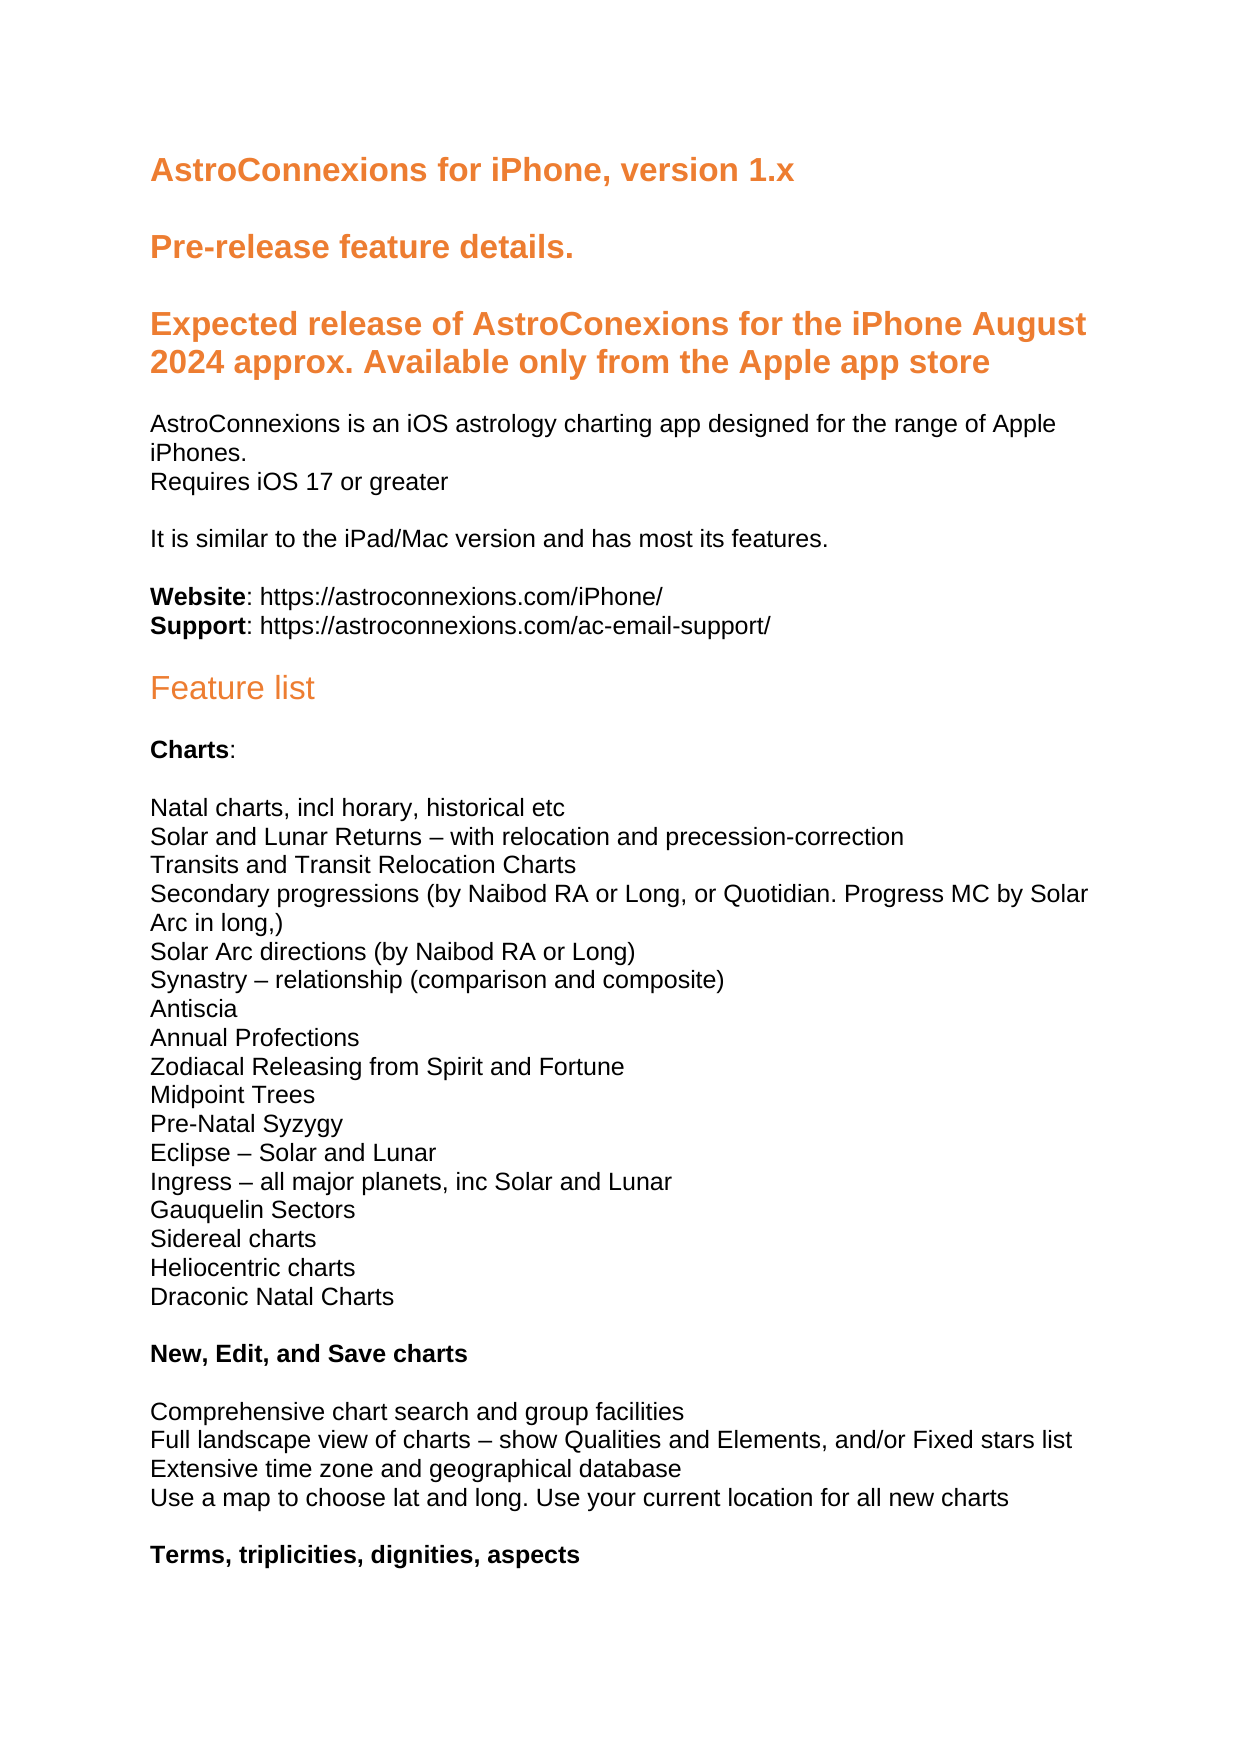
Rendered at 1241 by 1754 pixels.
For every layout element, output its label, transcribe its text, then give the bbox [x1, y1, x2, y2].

text Antiscia [150, 994, 1090, 1023]
text Zodiacal Releasing from Spirit and Fortune [150, 1052, 1090, 1080]
text Pre-Natal Syzygy [150, 1109, 1090, 1138]
text Natal charts, incl horary, historical etc [150, 793, 1090, 822]
text Full landscape view of charts – show Qualities and Elements, and/or Fixed stars list [150, 1425, 1090, 1454]
text Pre-release feature details. [150, 227, 1090, 265]
text Solar Arc directions (by Naibod RA or Long) [150, 937, 1090, 965]
text Gauquelin Sectors [150, 1195, 1090, 1224]
text Heliocentric charts [150, 1253, 1090, 1282]
text Draconic Natal Charts [150, 1282, 1090, 1310]
text Extensive time zone and geographical database [150, 1454, 1090, 1483]
text Solar and Lunar Returns – with relocation and precession-correction [150, 822, 1090, 850]
text Requires iOS 17 or greater [150, 467, 1090, 496]
text It is similar to the iPad/Mac version and has most its features. [150, 524, 1090, 553]
text Ingress – all major planets, inc Solar and Lunar [150, 1167, 1090, 1195]
text Midpoint Trees [150, 1080, 1090, 1109]
text Feature list [150, 668, 1090, 707]
text Charts: [150, 735, 1090, 764]
text Expected release of AstroConexions for the iPhone August 2024 approx. Available only from the Apple app store [150, 304, 1090, 381]
text Secondary progressions (by Naibod RA or Long, or Quotidian. Progress MC by Solar Arc in long,) [150, 879, 1090, 937]
text Comprehensive chart search and group facilities [150, 1397, 1090, 1425]
text Eclipse – Solar and Lunar [150, 1138, 1090, 1167]
text Transits and Transit Relocation Charts [150, 850, 1090, 879]
text Sidereal charts [150, 1224, 1090, 1253]
text Support: https://astroconnexions.com/ac-email-support/ [150, 611, 1090, 639]
text Synastry – relationship (comparison and composite) [150, 965, 1090, 994]
text AstroConnexions for iPhone, version 1.x [150, 150, 1090, 188]
text Use a map to choose lat and long. Use your current location for all new charts [150, 1483, 1090, 1512]
text AstroConnexions is an iOS astrology charting app designed for the range of Apple iPhones. [150, 409, 1090, 467]
text Terms, triplicities, dignities, aspects [150, 1540, 1090, 1569]
text Website: https://astroconnexions.com/iPhone/ [150, 582, 1090, 611]
text New, Edit, and Save charts [150, 1339, 1090, 1368]
text Annual Profections [150, 1023, 1090, 1052]
